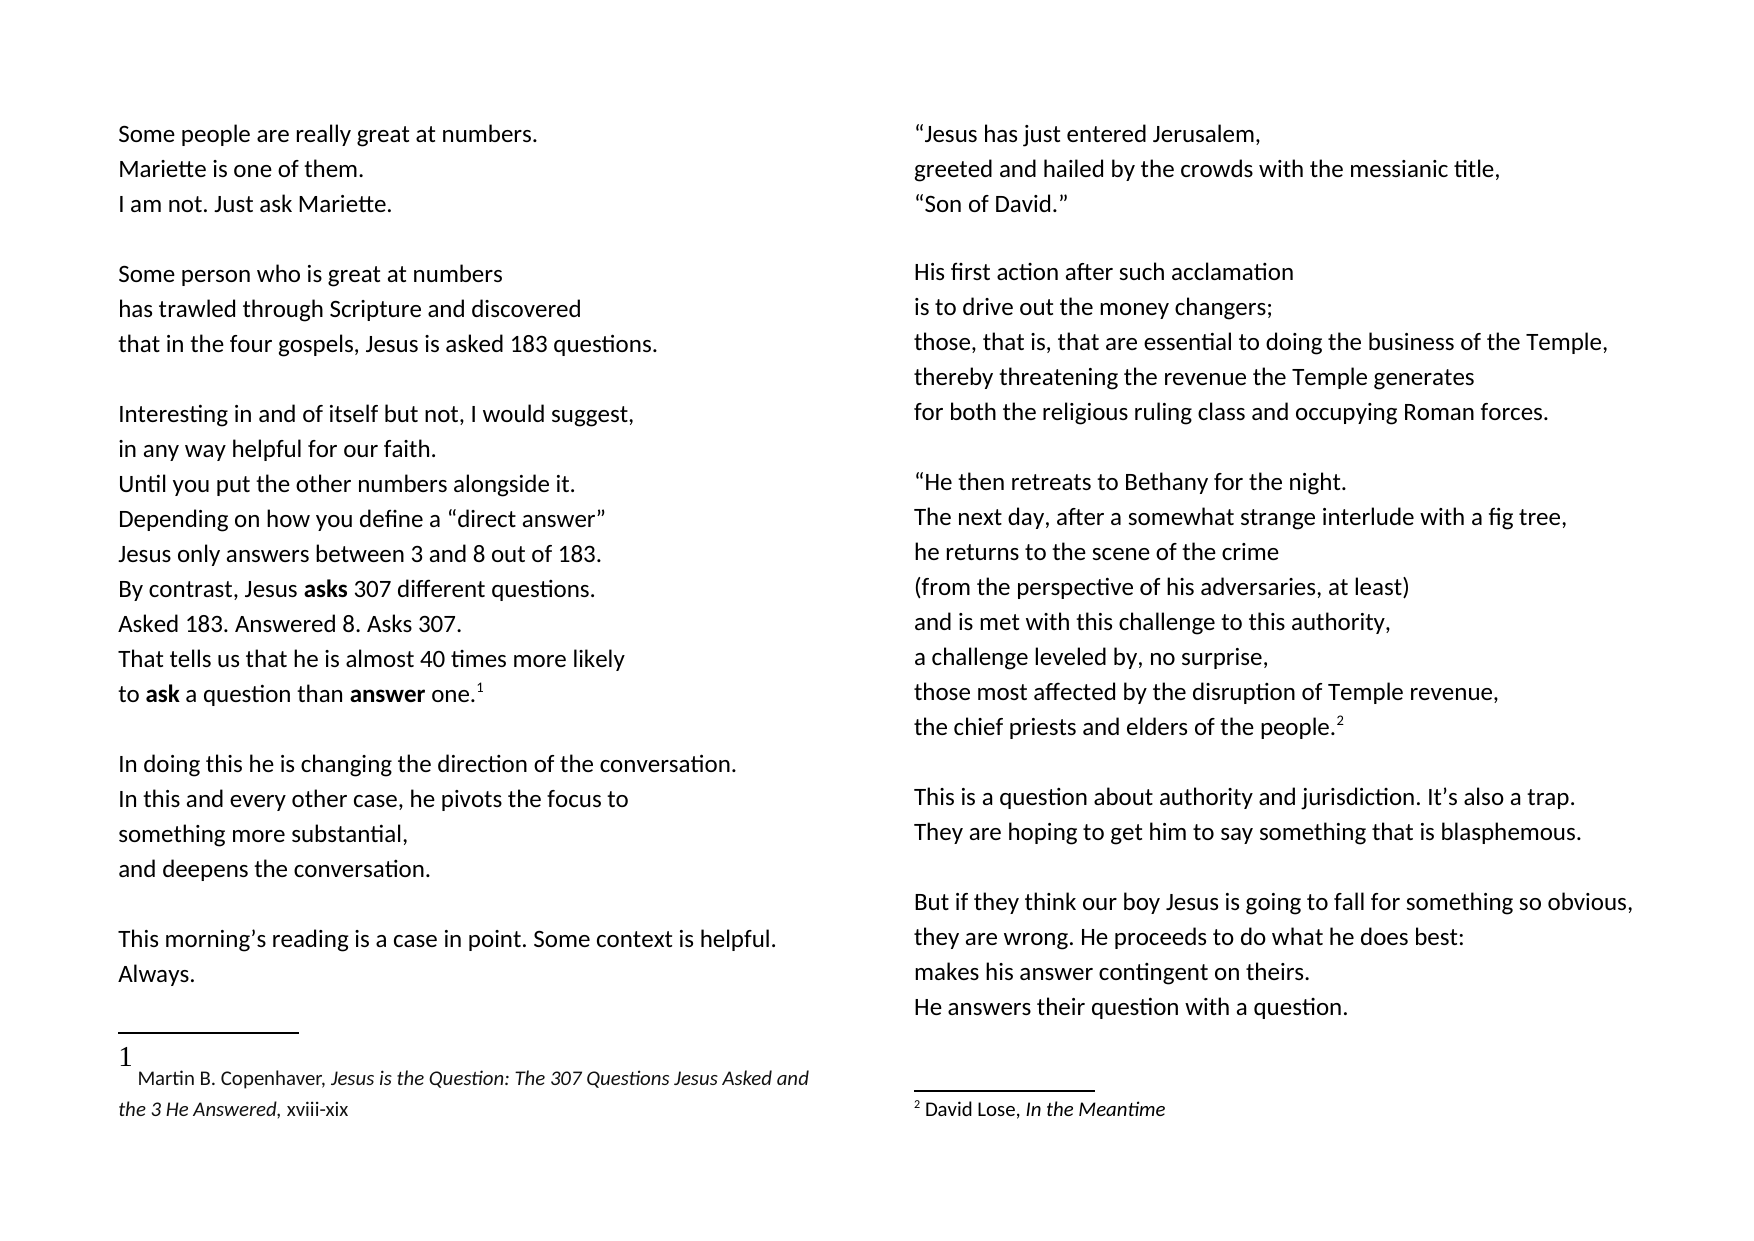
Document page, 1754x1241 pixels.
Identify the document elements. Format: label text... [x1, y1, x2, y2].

text In this and every other case, he pivots the focus to something more substantial, and deepens the conversation. [118, 783, 840, 884]
text But if they think our boy Jesus is going to fall for something so obvious, they are wrong. He proceeds to do what he does best: makes his answer contingent on theirs. He answers their question with a question. [914, 886, 1636, 1021]
text This is a question about authority and jurisdiction. It’s also a trap. They are hoping to get him to say something that is blasphemous. [914, 781, 1636, 846]
text In doing this he is changing the direction of the conversation. [118, 748, 840, 779]
text “He then retreats to Bethany for the night. The next day, after a somewhat strange interlude with a fig tree, he returns to the scene of the crime (from the perspective of his adversaries, at least) and is met with this challenge to this authority, a challenge leveled by, no surprise, those most affected by the disruption of Temple revenue, the chief priests and elders of the people. [914, 466, 1636, 741]
text Some person who is great at numbers has trawled through Scripture and discovered that in the four gospels, Jesus is asked 183 questions. [118, 258, 840, 359]
text His first action after such acclamation is to drive out the money changers; those, that is, that are essential to doing the business of the Temple, thereby threatening the revenue the Temple generates for both the religious ruling class and occupying Roman forces. [914, 256, 1636, 426]
text This morning’s reading is a case in point. Some context is helpful. Always. [118, 923, 840, 989]
text “Jesus has just entered Jerusalem, greeted and hailed by the crowds with the messianic title, “Son of David.” [914, 118, 1636, 252]
text Some people are really great at numbers. Mariette is one of them. [118, 118, 840, 184]
text Interesting in and of itself but not, I would suggest, in any way helpful for our faith. Until you put the other numbers alongside it. Depending on how you define a “direct answer” Jesus only answers between 3 and 8 out of 183. By contrast, Jesus asks 307 different questions. Asked 183. Answered 8. Asks 307. That tells us that he is almost 40 times more likely to ask a question than answer one. [118, 398, 840, 709]
text I am not. Just ask Mariette. [118, 188, 840, 219]
